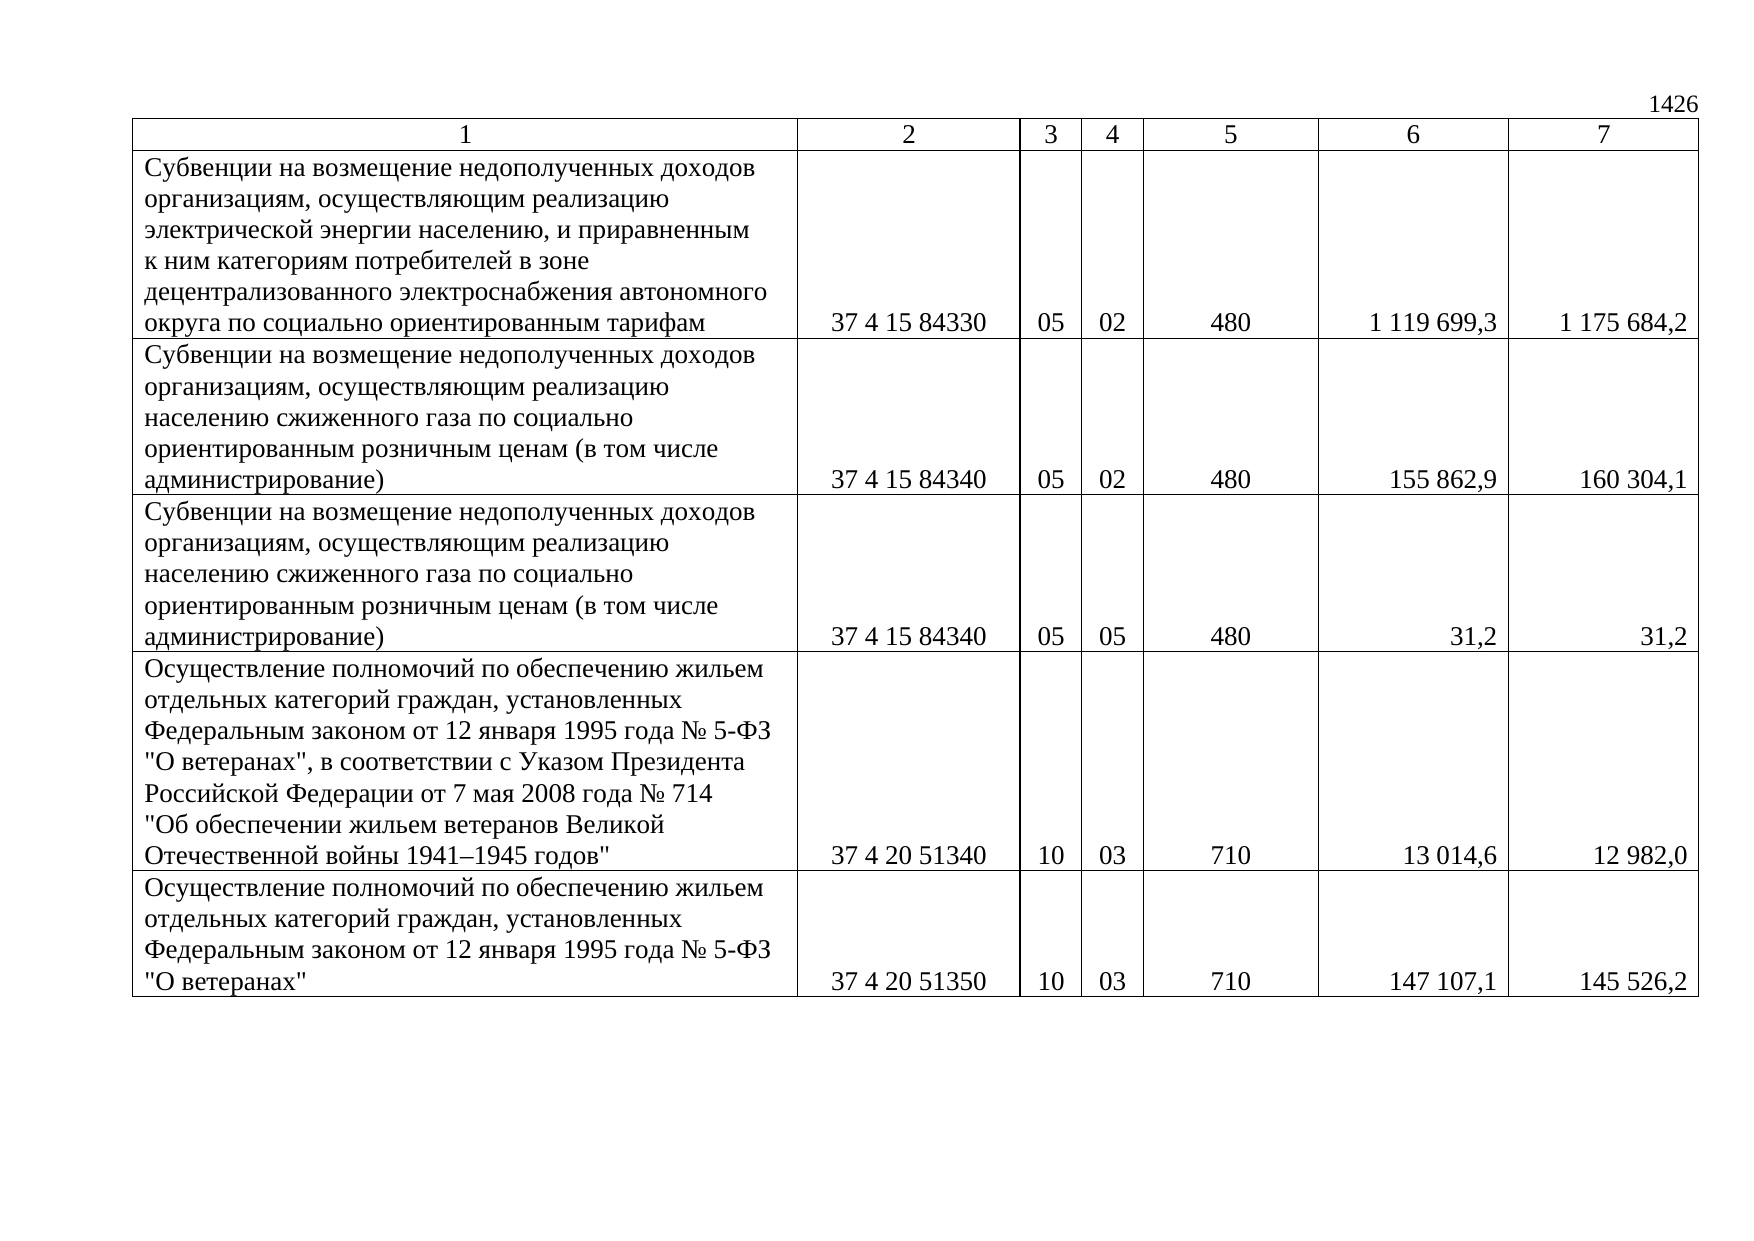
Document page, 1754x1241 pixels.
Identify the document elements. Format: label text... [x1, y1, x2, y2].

table_cell 05 [1021, 495, 1081, 651]
table_cell 10 [1021, 652, 1081, 870]
table_cell 710 [1144, 871, 1318, 996]
table_cell 05 [1021, 339, 1081, 494]
table_cell Субвенции на возмещение недополученных доходов организациям, осуществляющим реализацию электрической энергии населению, и приравненным к ним категориям потребителей в зоне децентрализованного электроснабжения автономного округа по социально ориентированным тарифам [133, 151, 797, 337]
table_cell Субвенции на возмещение недополученных доходов организациям, осуществляющим реализацию населению сжиженного газа по социально ориентированным розничным ценам (в том числе администрирование) [133, 495, 797, 651]
table_cell 37 4 20 51350 [798, 871, 1019, 996]
table_cell 05 [1021, 151, 1081, 337]
table_cell 37 4 20 51340 [798, 652, 1019, 870]
table_header 7 [1509, 119, 1698, 149]
table_header 5 [1144, 119, 1318, 149]
table_cell 05 [1082, 495, 1143, 651]
table_cell 31,2 [1319, 495, 1508, 651]
table_cell 37 4 15 84340 [798, 339, 1019, 494]
table_cell 155 862,9 [1319, 339, 1508, 494]
table_cell 710 [1144, 652, 1318, 870]
table_cell 480 [1144, 339, 1318, 494]
table_cell 37 4 15 84340 [798, 495, 1019, 651]
table_cell 12 982,0 [1509, 652, 1698, 870]
table_cell 02 [1082, 339, 1143, 494]
table_header 6 [1319, 119, 1508, 149]
table_cell 03 [1082, 652, 1143, 870]
table_cell 147 107,1 [1319, 871, 1508, 996]
table_header 3 [1021, 119, 1081, 149]
table_cell Субвенции на возмещение недополученных доходов организациям, осуществляющим реализацию населению сжиженного газа по социально ориентированным розничным ценам (в том числе администрирование) [133, 339, 797, 494]
table_header 1 [133, 119, 797, 149]
table_cell 480 [1144, 495, 1318, 651]
table_cell 145 526,2 [1509, 871, 1698, 996]
table_cell Осуществление полномочий по обеспечению жильем отдельных категорий граждан, установленных Федеральным законом от 12 января 1995 года № 5-ФЗ "О ветеранах", в соответствии с Указом Президента Российской Федерации от 7 мая 2008 года № 714 "Об обеспечении жильем ветеранов Великой Отечественной войны 1941–1945 годов" [133, 652, 797, 870]
table_cell 160 304,1 [1509, 339, 1698, 494]
table_cell 37 4 15 84330 [798, 151, 1019, 337]
table_header 4 [1082, 119, 1143, 149]
table_cell 480 [1144, 151, 1318, 337]
table_cell 02 [1082, 151, 1143, 337]
table_cell Осуществление полномочий по обеспечению жильем отдельных категорий граждан, установленных Федеральным законом от 12 января 1995 года № 5-ФЗ "О ветеранах" [133, 871, 797, 996]
table_header 2 [798, 119, 1019, 149]
table_cell 1 175 684,2 [1509, 151, 1698, 337]
table_cell 10 [1021, 871, 1081, 996]
table_cell 31,2 [1509, 495, 1698, 651]
table_cell 03 [1082, 871, 1143, 996]
table_cell 13 014,6 [1319, 652, 1508, 870]
table_cell 1 119 699,3 [1319, 151, 1508, 337]
